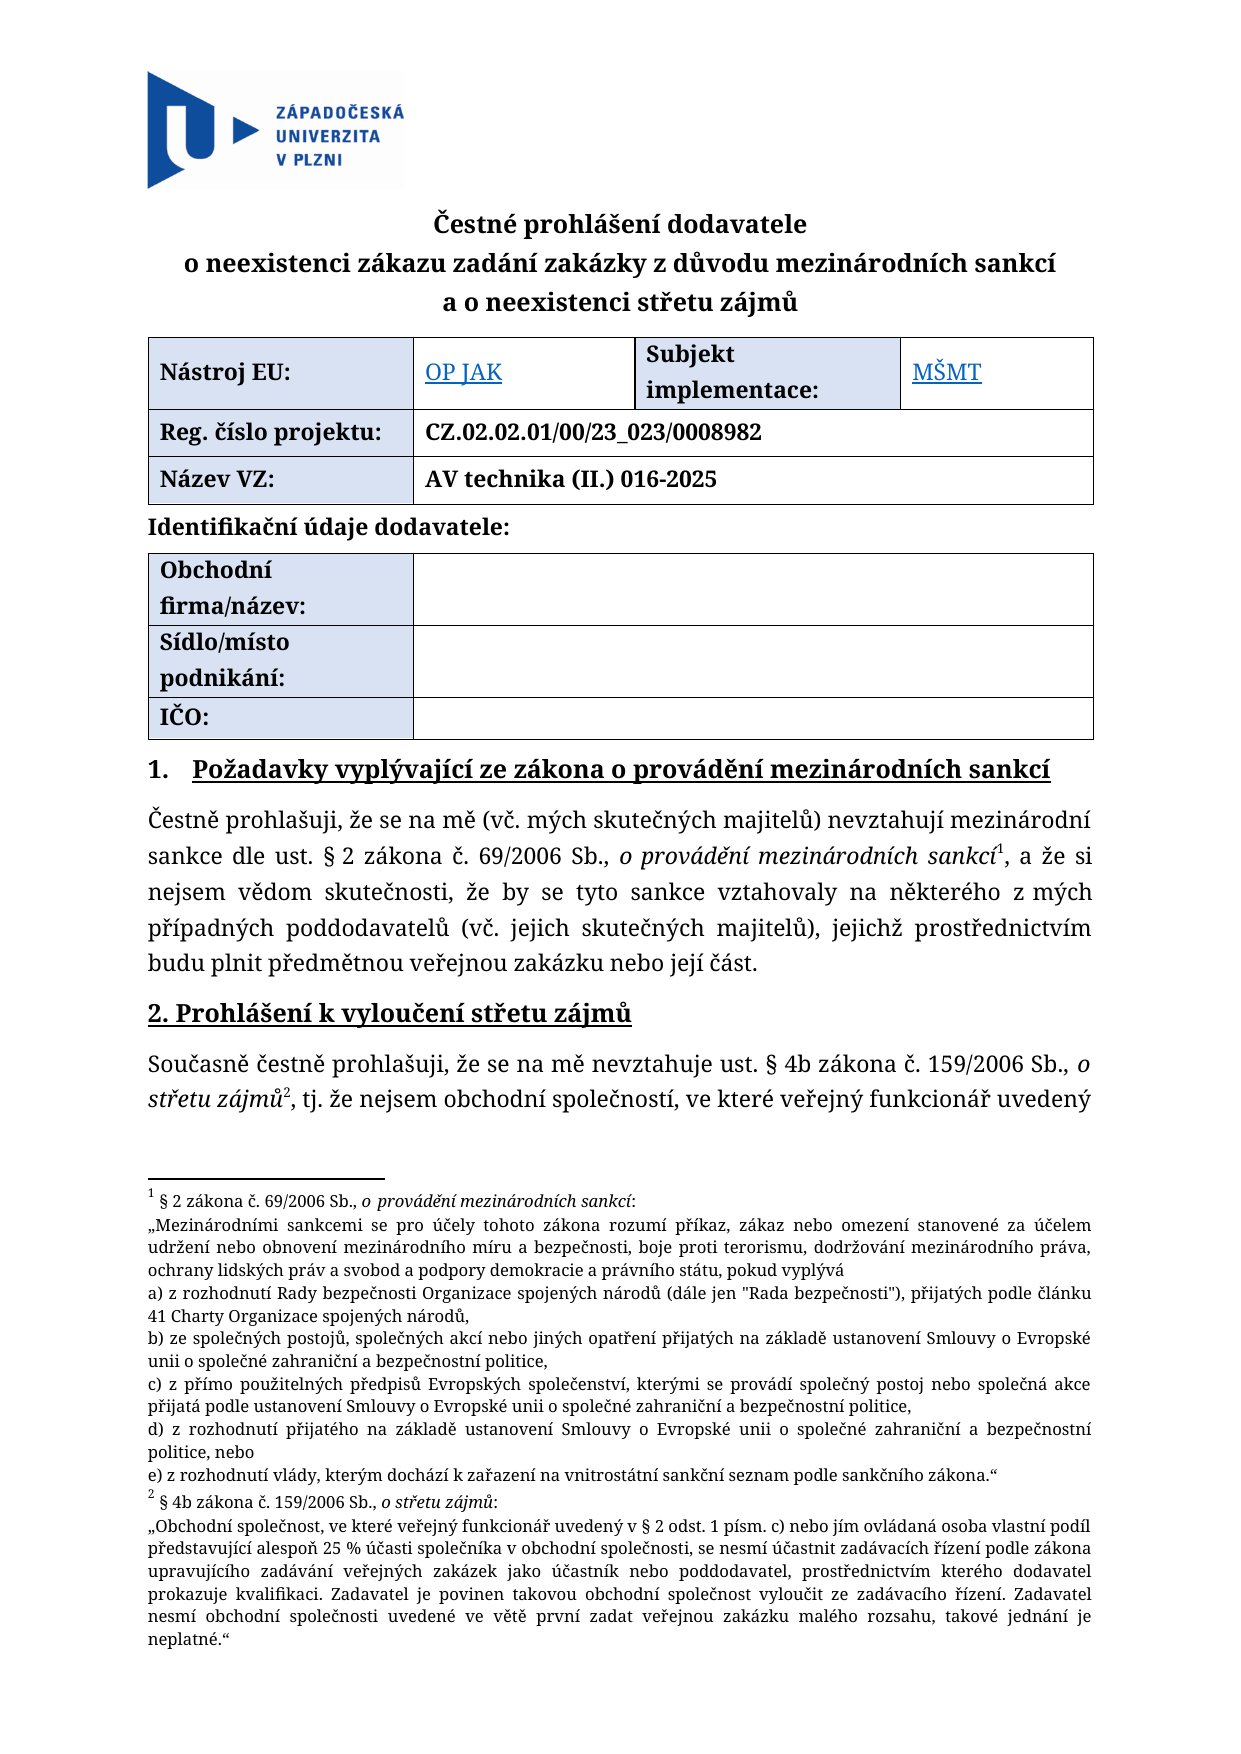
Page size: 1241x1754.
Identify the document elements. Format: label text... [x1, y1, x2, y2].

table_cell IČO: [149, 698, 413, 738]
table_header Obchodní firma/název: [149, 554, 413, 625]
table_header Nástroj EU: [149, 338, 413, 409]
table_cell CZ.02.02.01/00/23_023/0008982 [414, 410, 1093, 456]
text Čestně prohlašuji, že se na mě (vč. mých skutečných majitelů) nevztahují mezinárodní sankce dle ust. § 2 zákona č. 69/2006 Sb., o provádění mezinárodních sankcí, a že si nejsem vědom skutečnosti, že by se tyto sankce vztahovaly na některého z mých případných poddodavatelů (vč. jejich skutečných majitelů), jejichž prostřednictvím budu plnit předmětnou veřejnou zakázku nebo její část. [148, 804, 1093, 979]
list Současně čestně prohlašuji, že se na mě nevztahuje ust. § 4b zákona č. 159/2006 Sb., o střetu zájmů, tj. že nejsem obchodní společností, ve které veřejný funkcionář uvedený v ust. § 2 odst. 1 písm. c) zákona o střetu zájmů nebo jím ovládaná osoba vlastní podíl představující alespoň 25 % účasti společníka v obchodní společnosti. [148, 1047, 1093, 1115]
table_cell Sídlo/místo podnikání: [149, 626, 413, 697]
text Čestné prohlášení dodavatele [148, 207, 1093, 241]
text Identifikační údaje dodavatele: [148, 511, 1093, 542]
subtitle 1. Požadavky vyplývající ze zákona o provádění mezinárodních sankcí [148, 752, 1093, 786]
table_header OP JAK [414, 338, 634, 409]
table_cell Název VZ: [149, 457, 413, 503]
table_cell [414, 698, 1093, 738]
table_header Subjekt implementace: [636, 338, 900, 409]
text o neexistenci zákazu zadání zakázky z důvodu mezinárodních sankcí a o neexistenci střetu zájmů [148, 246, 1093, 319]
picture [147, 71, 404, 189]
table_header MŠMT [901, 338, 1093, 409]
table_cell Reg. číslo projektu: [149, 410, 413, 456]
table_cell [414, 626, 1093, 697]
table_cell AV technika (II.) 016-2025 [414, 457, 1093, 503]
table_header [414, 554, 1093, 625]
subtitle 2. Prohlášení k vyloučení střetu zájmů [148, 996, 1093, 1030]
